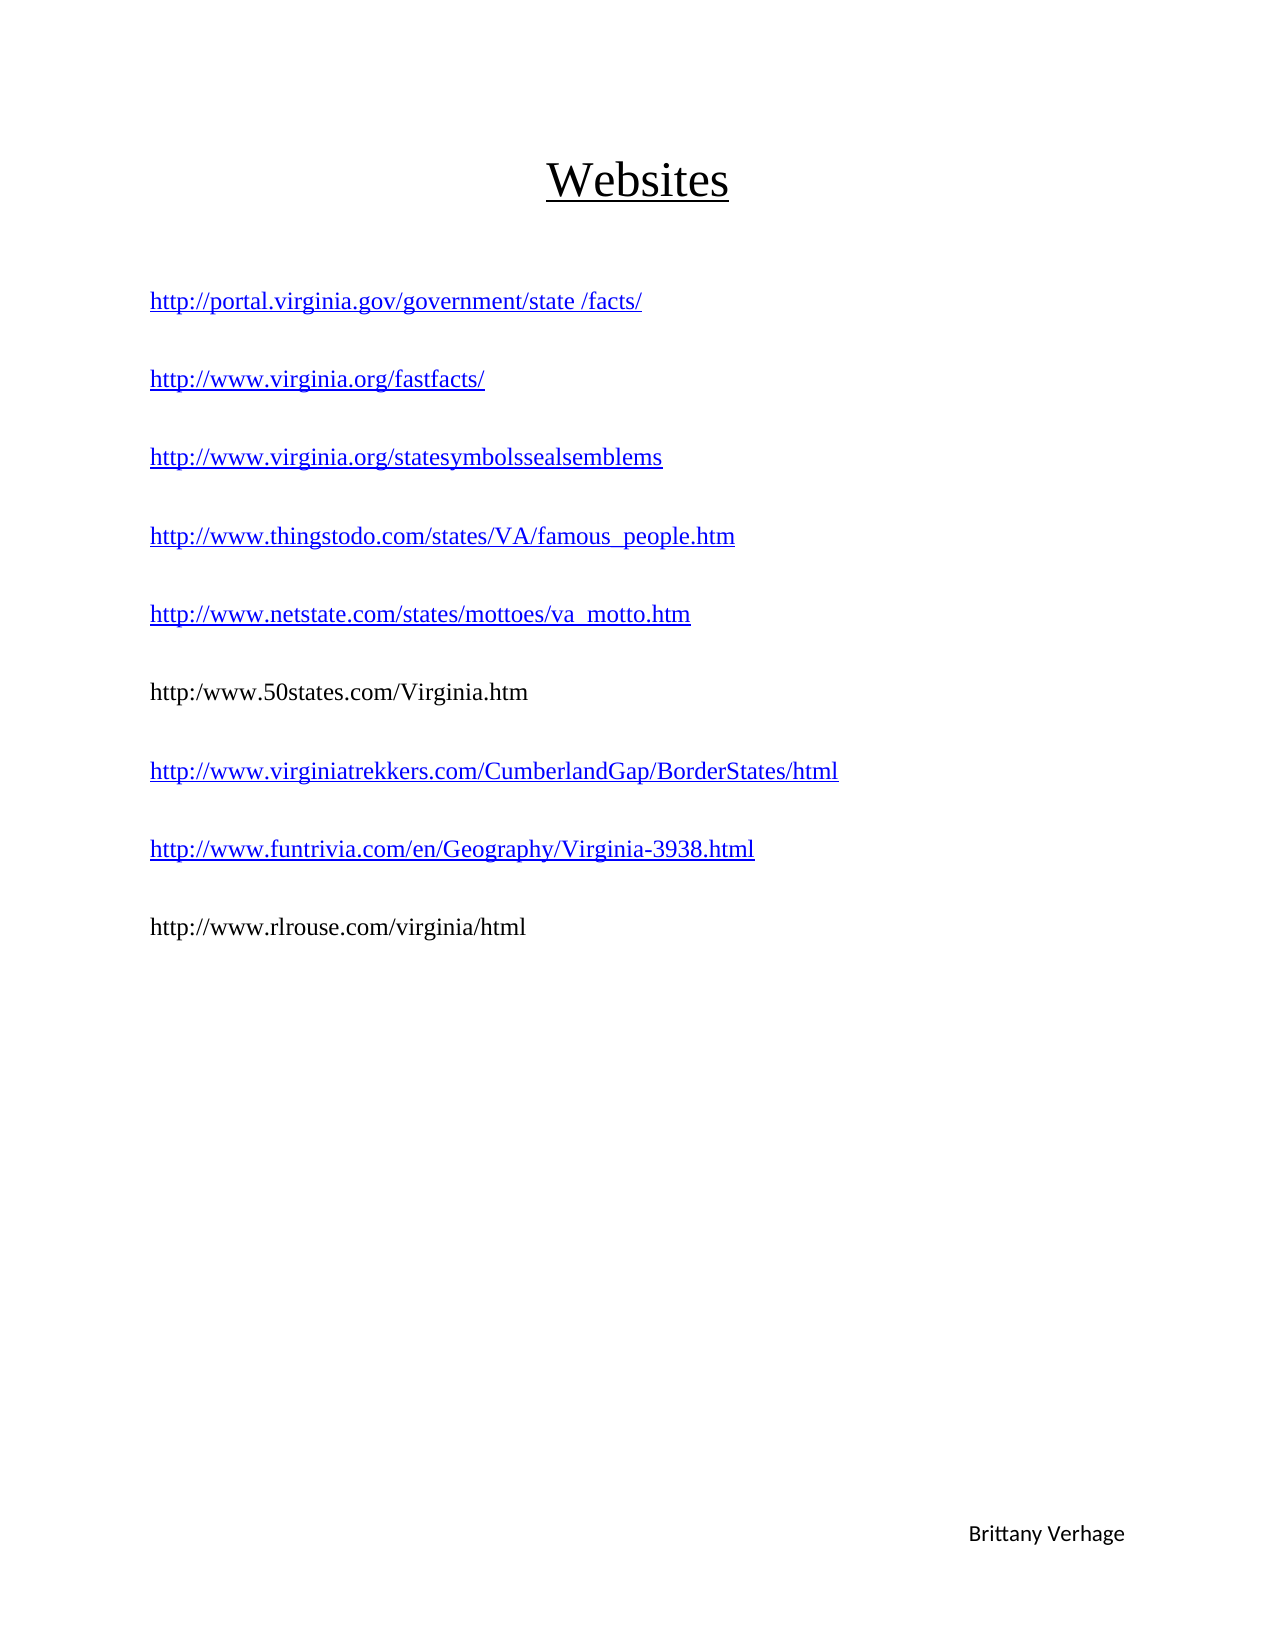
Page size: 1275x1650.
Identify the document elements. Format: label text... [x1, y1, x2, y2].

text http:/www.50states.com/Virginia.htm [150, 677, 1125, 706]
text http://portal.virginia.gov/government/state /facts/ [150, 286, 1125, 314]
text http://www.virginia.org/statesymbolssealsemblems [150, 442, 1125, 471]
text Websites [150, 150, 1125, 207]
text http://www.rlrouse.com/virginia/html [150, 912, 1125, 941]
text http://www.virginia.org/fastfacts/ [150, 364, 1125, 393]
text http://www.netstate.com/states/mottoes/va_motto.htm [150, 599, 1125, 628]
text http://www.funtrivia.com/en/Geography/Virginia-3938.html [150, 834, 1125, 863]
text http://www.thingstodo.com/states/VA/famous_people.htm [150, 521, 1125, 549]
text http://www.virginiatrekkers.com/CumberlandGap/BorderStates/html [150, 756, 1125, 784]
